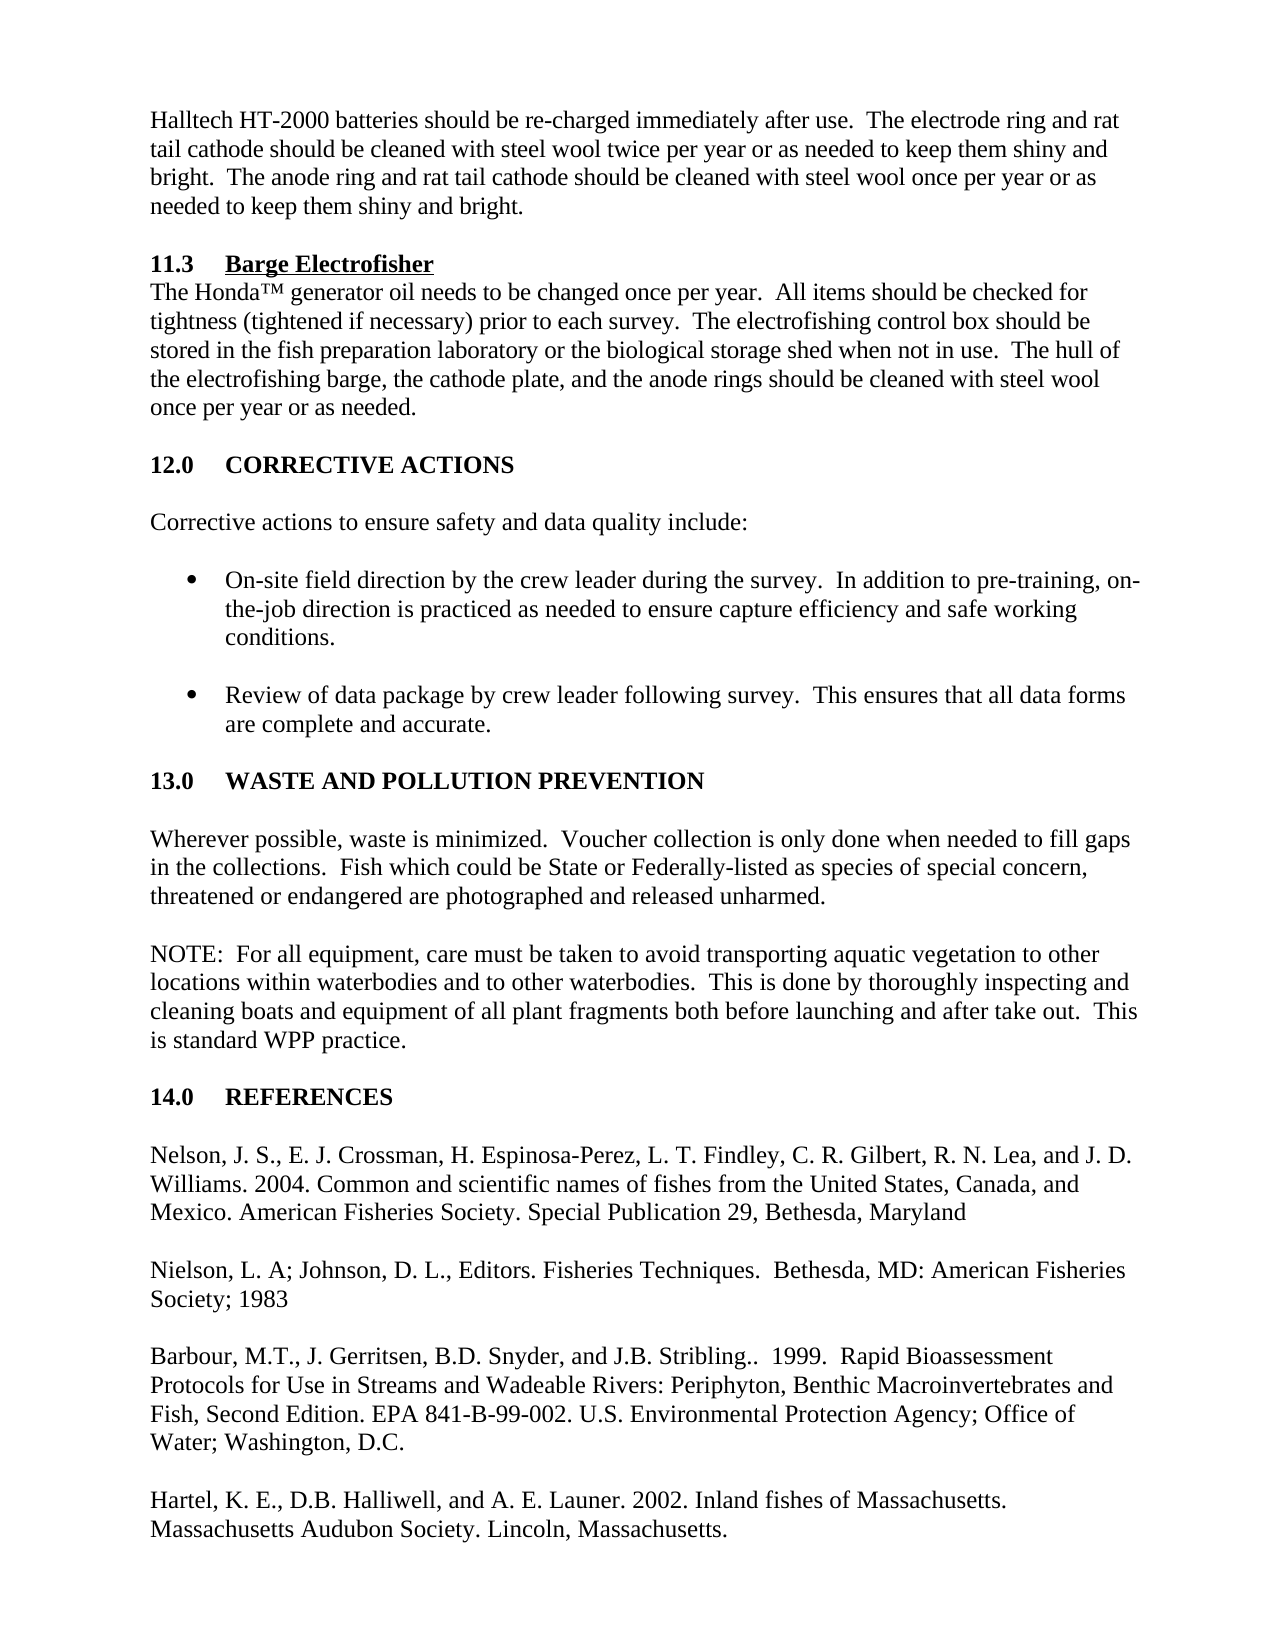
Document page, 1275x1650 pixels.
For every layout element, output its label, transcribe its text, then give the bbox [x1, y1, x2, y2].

text NOTE: For all equipment, care must be taken to avoid transporting aquatic vegetation to other locations within waterbodies and to other waterbodies. This is done by thoroughly inspecting and cleaning boats and equipment of all plant fragments both before launching and after take out. This is standard WPP practice. [150, 939, 1144, 1054]
text Nelson, J. S., E. J. Crossman, H. Espinosa-Perez, L. T. Findley, C. R. Gilbert, R. N. Lea, and J. D. Williams. 2004. Common and scientific names of fishes from the United States, Canada, and Mexico. American Fisheries Society. Special Publication 29, Bethesda, Maryland [150, 1140, 1144, 1226]
list Barge Electrofisher [150, 249, 1144, 277]
text Halltech HT-2000 batteries should be re-charged immediately after use. The electrode ring and rat tail cathode should be cleaned with steel wool twice per year or as needed to keep them shiny and bright. The anode ring and rat tail cathode should be cleaned with steel wool once per year or as needed to keep them shiny and bright. [150, 105, 1144, 220]
list WASTE AND POLLUTION PREVENTION [150, 766, 1144, 795]
text 14.0 REFERENCES [150, 1082, 1144, 1111]
list On-site field direction by the crew leader during the survey. In addition to pre-training, on-the-job direction is practiced as needed to ensure capture efficiency and safe working conditions. [187, 565, 1144, 651]
list Review of data package by crew leader following survey. This ensures that all data forms are complete and accurate. [187, 680, 1144, 737]
text Wherever possible, waste is minimized. Voucher collection is only done when needed to fill gaps in the collections. Fish which could be State or Federally-listed as species of special concern, threatened or endangered are photographed and released unharmed. [150, 824, 1144, 910]
text The Honda™ generator oil needs to be changed once per year. All items should be checked for tightness (tightened if necessary) prior to each survey. The electrofishing control box should be stored in the fish preparation laboratory or the biological storage shed when not in use. The hull of the electrofishing barge, the cathode plate, and the anode rings should be cleaned with steel wool once per year or as needed. [150, 277, 1144, 421]
text Corrective actions to ensure safety and data quality include: [150, 507, 1144, 536]
text Nielson, L. A; Johnson, D. L., Editors. Fisheries Techniques. Bethesda, MD: American Fisheries Society; 1983 [150, 1255, 1144, 1312]
list CORRECTIVE ACTIONS [150, 450, 1144, 479]
list Barbour, M.T., J. Gerritsen, B.D. Snyder, and J.B. Stribling.. 1999. Rapid Bioassessment Protocols for Use in Streams and Wadeable Rivers: Periphyton, Benthic Macroinvertebrates and Fish, Second Edition. EPA 841-B-99-002. U.S. Environmental Protection Agency; Office of Water; Washington, D.C. [150, 1341, 1144, 1456]
text Hartel, K. E., D.B. Halliwell, and A. E. Launer. 2002. Inland fishes of Massachusetts. Massachusetts Audubon Society. Lincoln, Massachusetts. [150, 1485, 1144, 1542]
